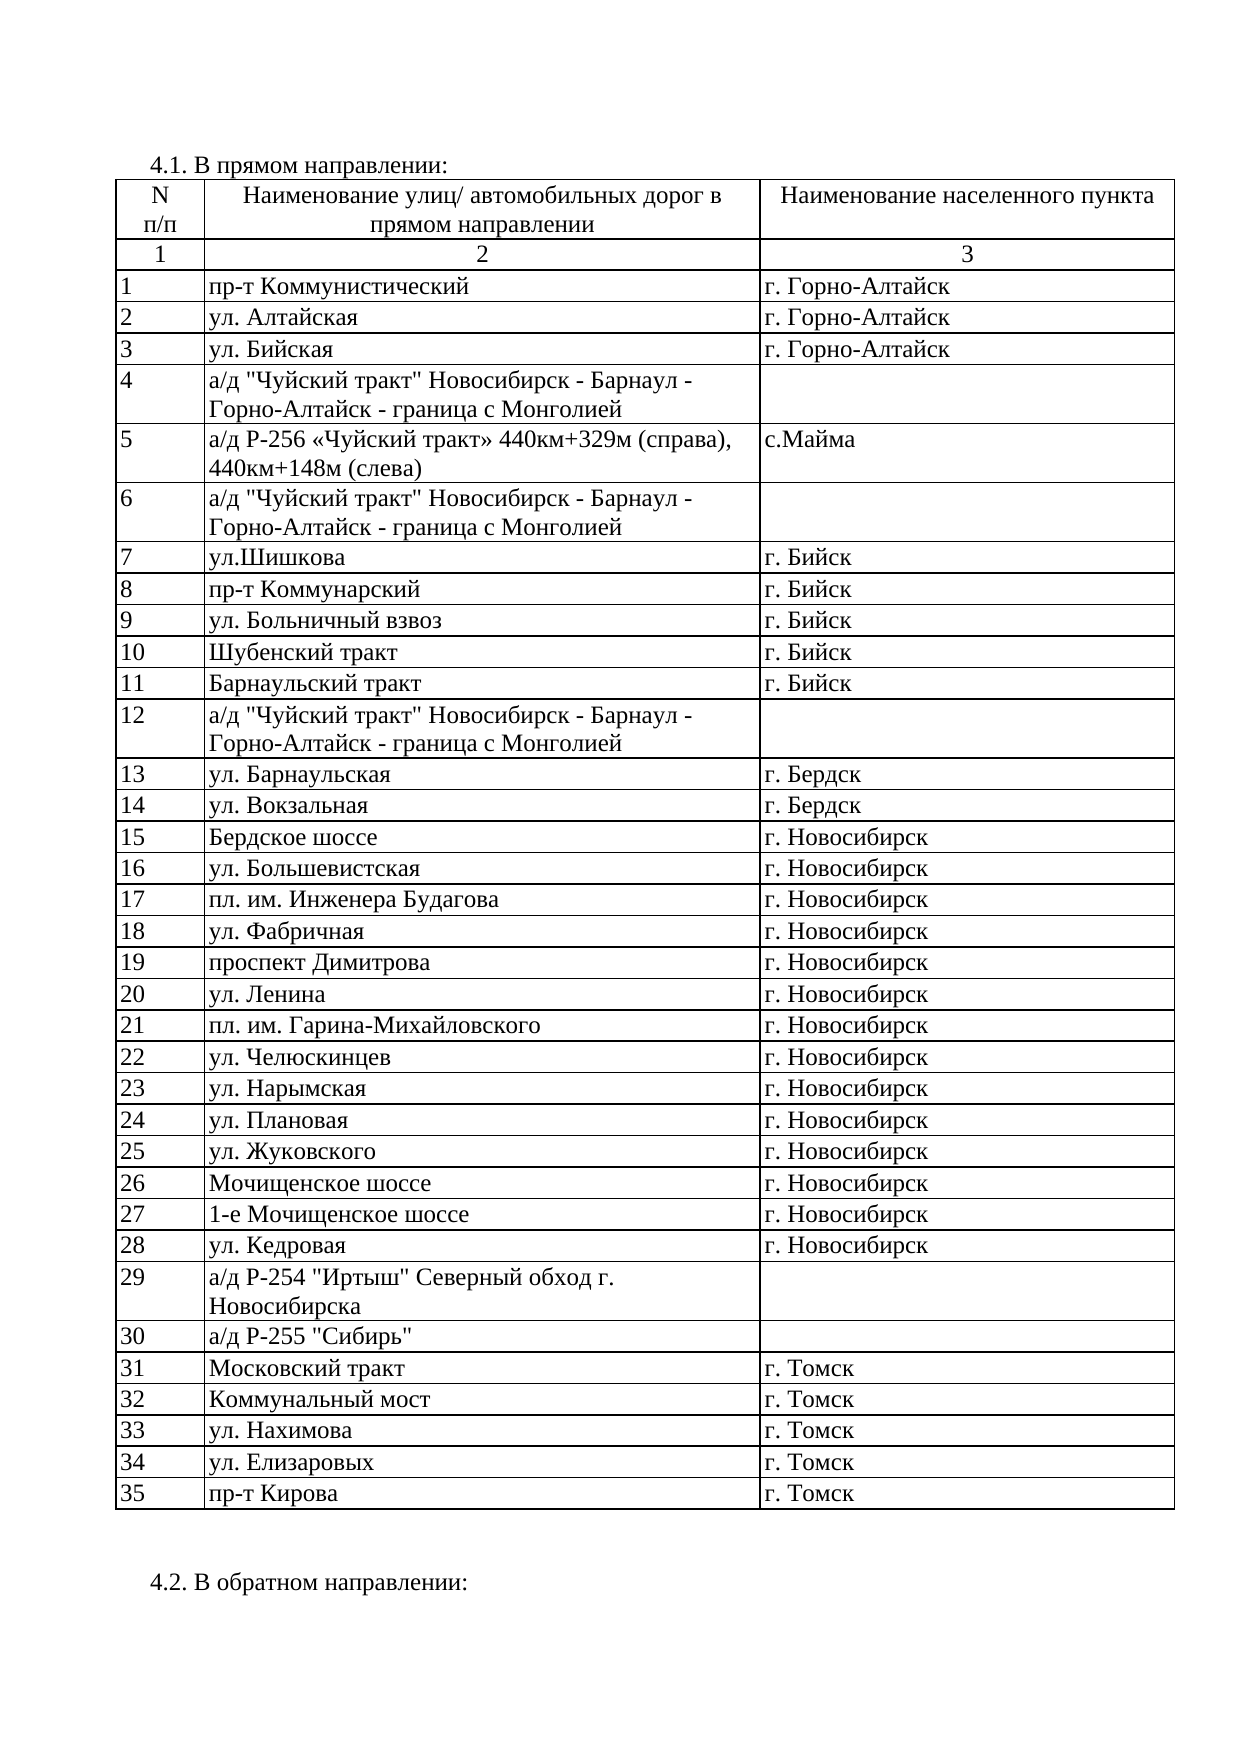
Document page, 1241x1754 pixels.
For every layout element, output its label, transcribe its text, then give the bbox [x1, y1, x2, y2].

table_cell ул. Больничный взвоз [205, 605, 759, 635]
table_cell 4 [117, 365, 204, 423]
table_cell г. Новосибирск [761, 1199, 1174, 1229]
table_cell г. Новосибирск [761, 822, 1174, 852]
table_cell 6 [117, 483, 204, 541]
table_cell 15 [117, 822, 204, 852]
table_cell 23 [117, 1073, 204, 1103]
table_header Наименование улиц/ автомобильных дорог в прямом направлении [205, 180, 759, 238]
table_cell а/д Р-254 "Иртыш" Северный обход г. Новосибирска [205, 1262, 759, 1319]
table_cell 34 [117, 1447, 204, 1477]
table_cell г. Бийск [761, 542, 1174, 572]
table_cell Бердское шоссе [205, 822, 759, 852]
table_cell [761, 483, 1174, 541]
table_cell 16 [117, 853, 204, 883]
table_cell г. Новосибирск [761, 853, 1174, 883]
table_cell ул. Алтайская [205, 302, 759, 332]
table_cell г. Бийск [761, 605, 1174, 635]
table_cell 32 [117, 1384, 204, 1414]
table_cell г. Бийск [761, 668, 1174, 698]
table_cell ул.Шишкова [205, 542, 759, 572]
table_cell 2 [117, 302, 204, 332]
table_cell [761, 1321, 1174, 1351]
table_cell 27 [117, 1199, 204, 1229]
table_cell 11 [117, 668, 204, 698]
table_cell ул. Фабричная [205, 916, 759, 946]
table_cell Мочищенское шоссе [205, 1168, 759, 1198]
table_cell а/д "Чуйский тракт" Новосибирск - Барнаул - Горно-Алтайск - граница с Монголией [205, 365, 759, 423]
table_cell 2 [205, 240, 759, 269]
table_cell 8 [117, 574, 204, 604]
table_cell ул. Нарымская [205, 1073, 759, 1103]
table_cell г. Новосибирск [761, 916, 1174, 946]
table_cell а/д "Чуйский тракт" Новосибирск - Барнаул - Горно-Алтайск - граница с Монголией [205, 483, 759, 541]
table_cell 35 [117, 1478, 204, 1508]
table_cell ул. Вокзальная [205, 790, 759, 820]
table_cell ул. Барнаульская [205, 759, 759, 789]
table_cell г. Горно-Алтайск [761, 302, 1174, 332]
table_cell 3 [117, 334, 204, 364]
table_cell [761, 365, 1174, 423]
table_cell а/д Р-256 «Чуйский тракт» 440км+329м (справа), 440км+148м (слева) [205, 424, 759, 482]
table_cell г. Томск [761, 1384, 1174, 1414]
table_cell пр-т Коммунистический [205, 271, 759, 301]
table_cell г. Бийск [761, 637, 1174, 667]
table_cell ул. Бийская [205, 334, 759, 364]
table_cell 1 [117, 240, 204, 269]
table_cell г. Томск [761, 1353, 1174, 1382]
table_cell 21 [117, 1011, 204, 1040]
table_cell ул. Большевистская [205, 853, 759, 883]
table_cell г. Новосибирск [761, 1073, 1174, 1103]
table_cell г. Бердск [761, 759, 1174, 789]
table_cell 24 [117, 1105, 204, 1135]
table_cell г. Новосибирск [761, 1105, 1174, 1135]
table_cell 33 [117, 1416, 204, 1445]
table_cell 22 [117, 1042, 204, 1072]
table_cell ул. Нахимова [205, 1416, 759, 1445]
table_cell 1-е Мочищенское шоссе [205, 1199, 759, 1229]
table_cell г. Горно-Алтайск [761, 271, 1174, 301]
table_cell г. Новосибирск [761, 1011, 1174, 1040]
table_cell 13 [117, 759, 204, 789]
table_cell пр-т Кирова [205, 1478, 759, 1508]
table_cell 12 [117, 700, 204, 757]
table_cell ул. Жуковского [205, 1136, 759, 1166]
table_cell ул. Ленина [205, 979, 759, 1009]
table_header Наименование населенного пункта [761, 180, 1174, 238]
table_cell 26 [117, 1168, 204, 1198]
table_cell г. Новосибирск [761, 979, 1174, 1009]
table_cell Шубенский тракт [205, 637, 759, 667]
table_cell ул. Елизаровых [205, 1447, 759, 1477]
table_cell г. Томск [761, 1447, 1174, 1477]
table_cell пл. им. Гарина-Михайловского [205, 1011, 759, 1040]
table_cell 19 [117, 948, 204, 977]
table_cell 3 [761, 240, 1174, 269]
table_cell г. Новосибирск [761, 1042, 1174, 1072]
table_cell г. Бийск [761, 574, 1174, 604]
table_header N п/п [117, 180, 204, 238]
table_cell [761, 700, 1174, 757]
table_cell г. Новосибирск [761, 1231, 1174, 1261]
table_cell ул. Плановая [205, 1105, 759, 1135]
table_cell ул. Челюскинцев [205, 1042, 759, 1072]
table_cell 25 [117, 1136, 204, 1166]
table_cell Барнаульский тракт [205, 668, 759, 698]
table_cell г. Новосибирск [761, 948, 1174, 977]
table_cell 18 [117, 916, 204, 946]
table_cell проспект Димитрова [205, 948, 759, 977]
table_cell г. Новосибирск [761, 1136, 1174, 1166]
table_cell 30 [117, 1321, 204, 1351]
table_cell Московский тракт [205, 1353, 759, 1382]
table_cell 29 [117, 1262, 204, 1319]
table_cell 20 [117, 979, 204, 1009]
table_cell г. Новосибирск [761, 1168, 1174, 1198]
table_cell [761, 1262, 1174, 1319]
table_cell 9 [117, 605, 204, 635]
table_cell 17 [117, 885, 204, 914]
table_cell г. Томск [761, 1478, 1174, 1508]
table_cell 1 [117, 271, 204, 301]
table_cell г. Новосибирск [761, 885, 1174, 914]
table_cell ул. Кедровая [205, 1231, 759, 1261]
table_cell а/д "Чуйский тракт" Новосибирск - Барнаул - Горно-Алтайск - граница с Монголией [205, 700, 759, 757]
table_cell а/д Р-255 "Сибирь" [205, 1321, 759, 1351]
table_cell пр-т Коммунарский [205, 574, 759, 604]
table_cell 7 [117, 542, 204, 572]
table_cell 14 [117, 790, 204, 820]
table_cell пл. им. Инженера Будагова [205, 885, 759, 914]
table_cell с.Майма [761, 424, 1174, 482]
text 4.2. В обратном направлении: [150, 1567, 1090, 1596]
table_cell 31 [117, 1353, 204, 1382]
table_cell г. Горно-Алтайск [761, 334, 1174, 364]
table_cell 28 [117, 1231, 204, 1261]
table_cell г. Бердск [761, 790, 1174, 820]
table_cell 10 [117, 637, 204, 667]
text 4.1. В прямом направлении: [150, 150, 1090, 179]
table_cell 5 [117, 424, 204, 482]
table_cell г. Томск [761, 1416, 1174, 1445]
table_cell Коммунальный мост [205, 1384, 759, 1414]
